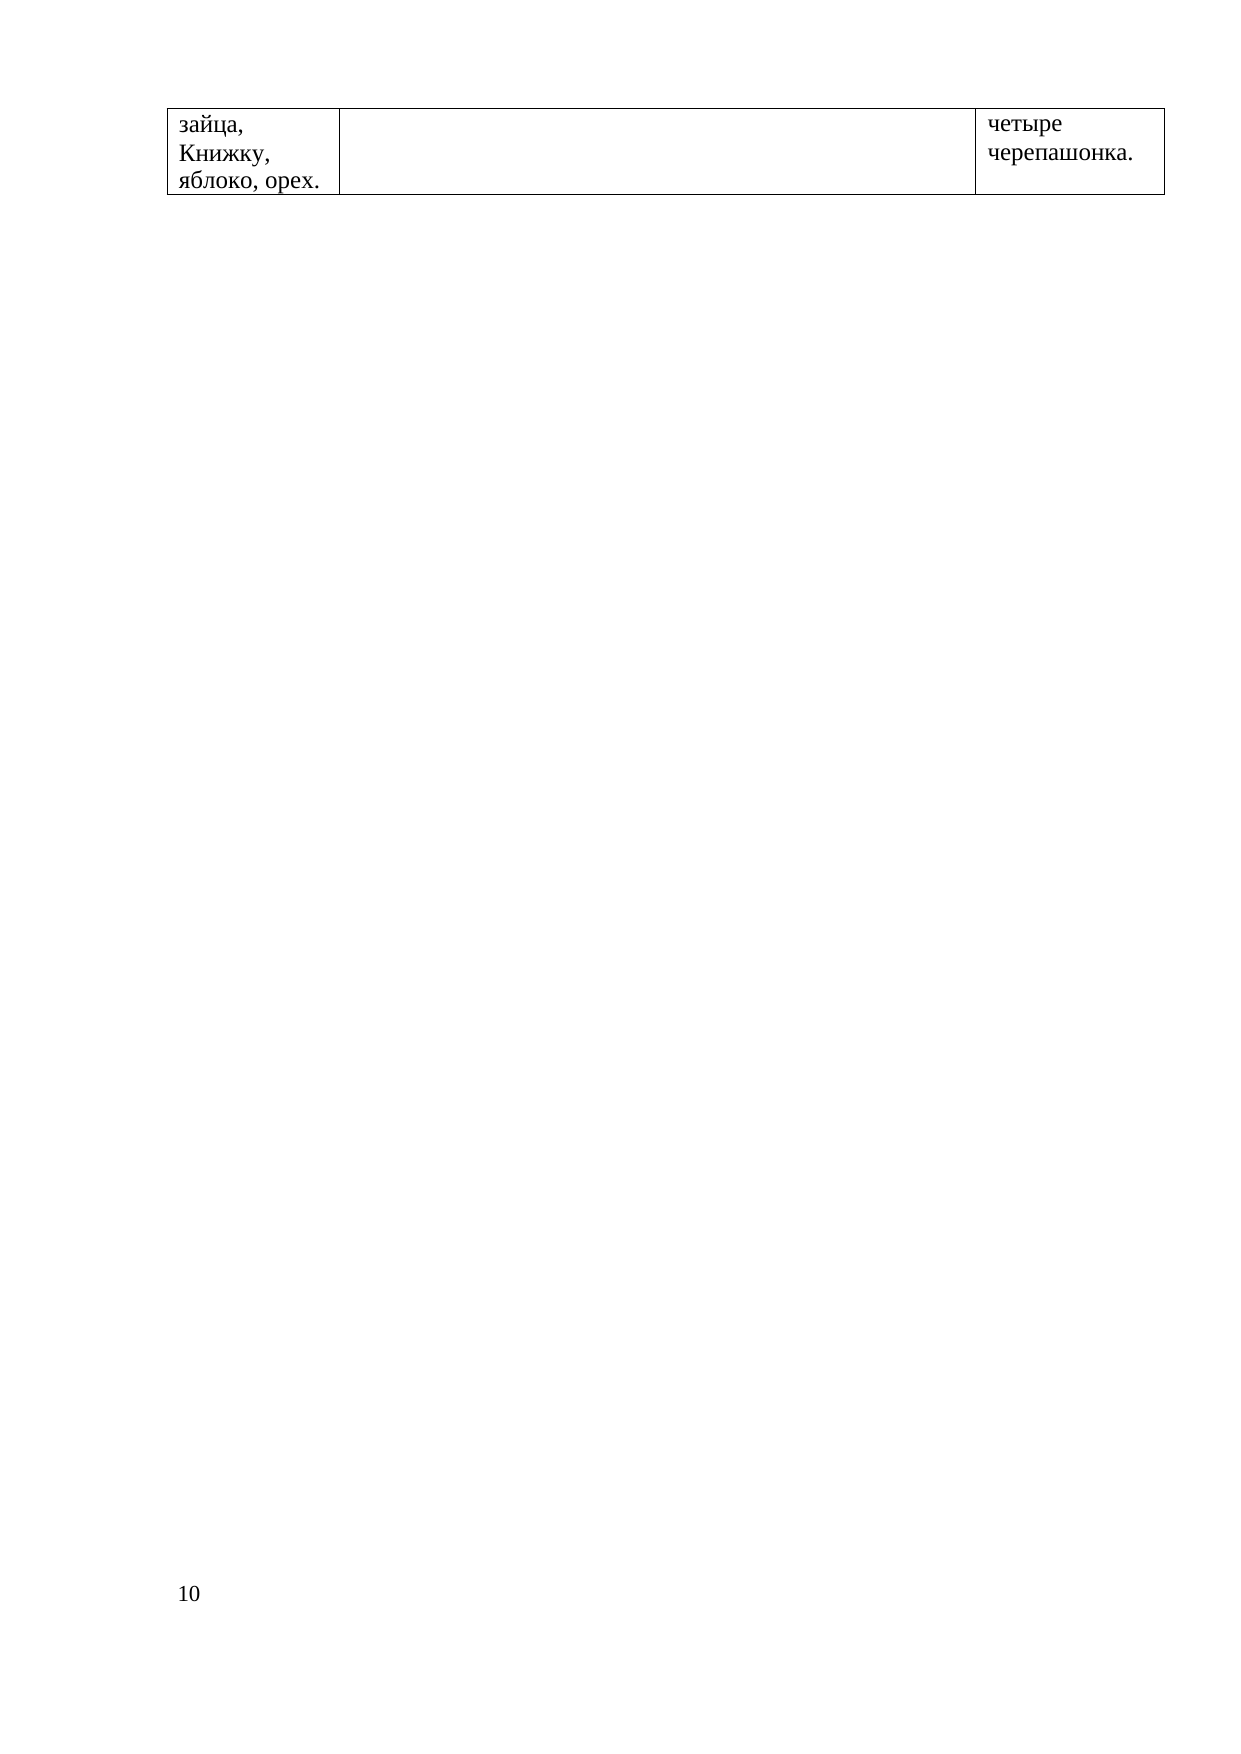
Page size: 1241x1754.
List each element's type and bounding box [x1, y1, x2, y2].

table_cell [340, 109, 975, 194]
table_cell [168, 109, 339, 194]
table_cell [976, 109, 1164, 194]
